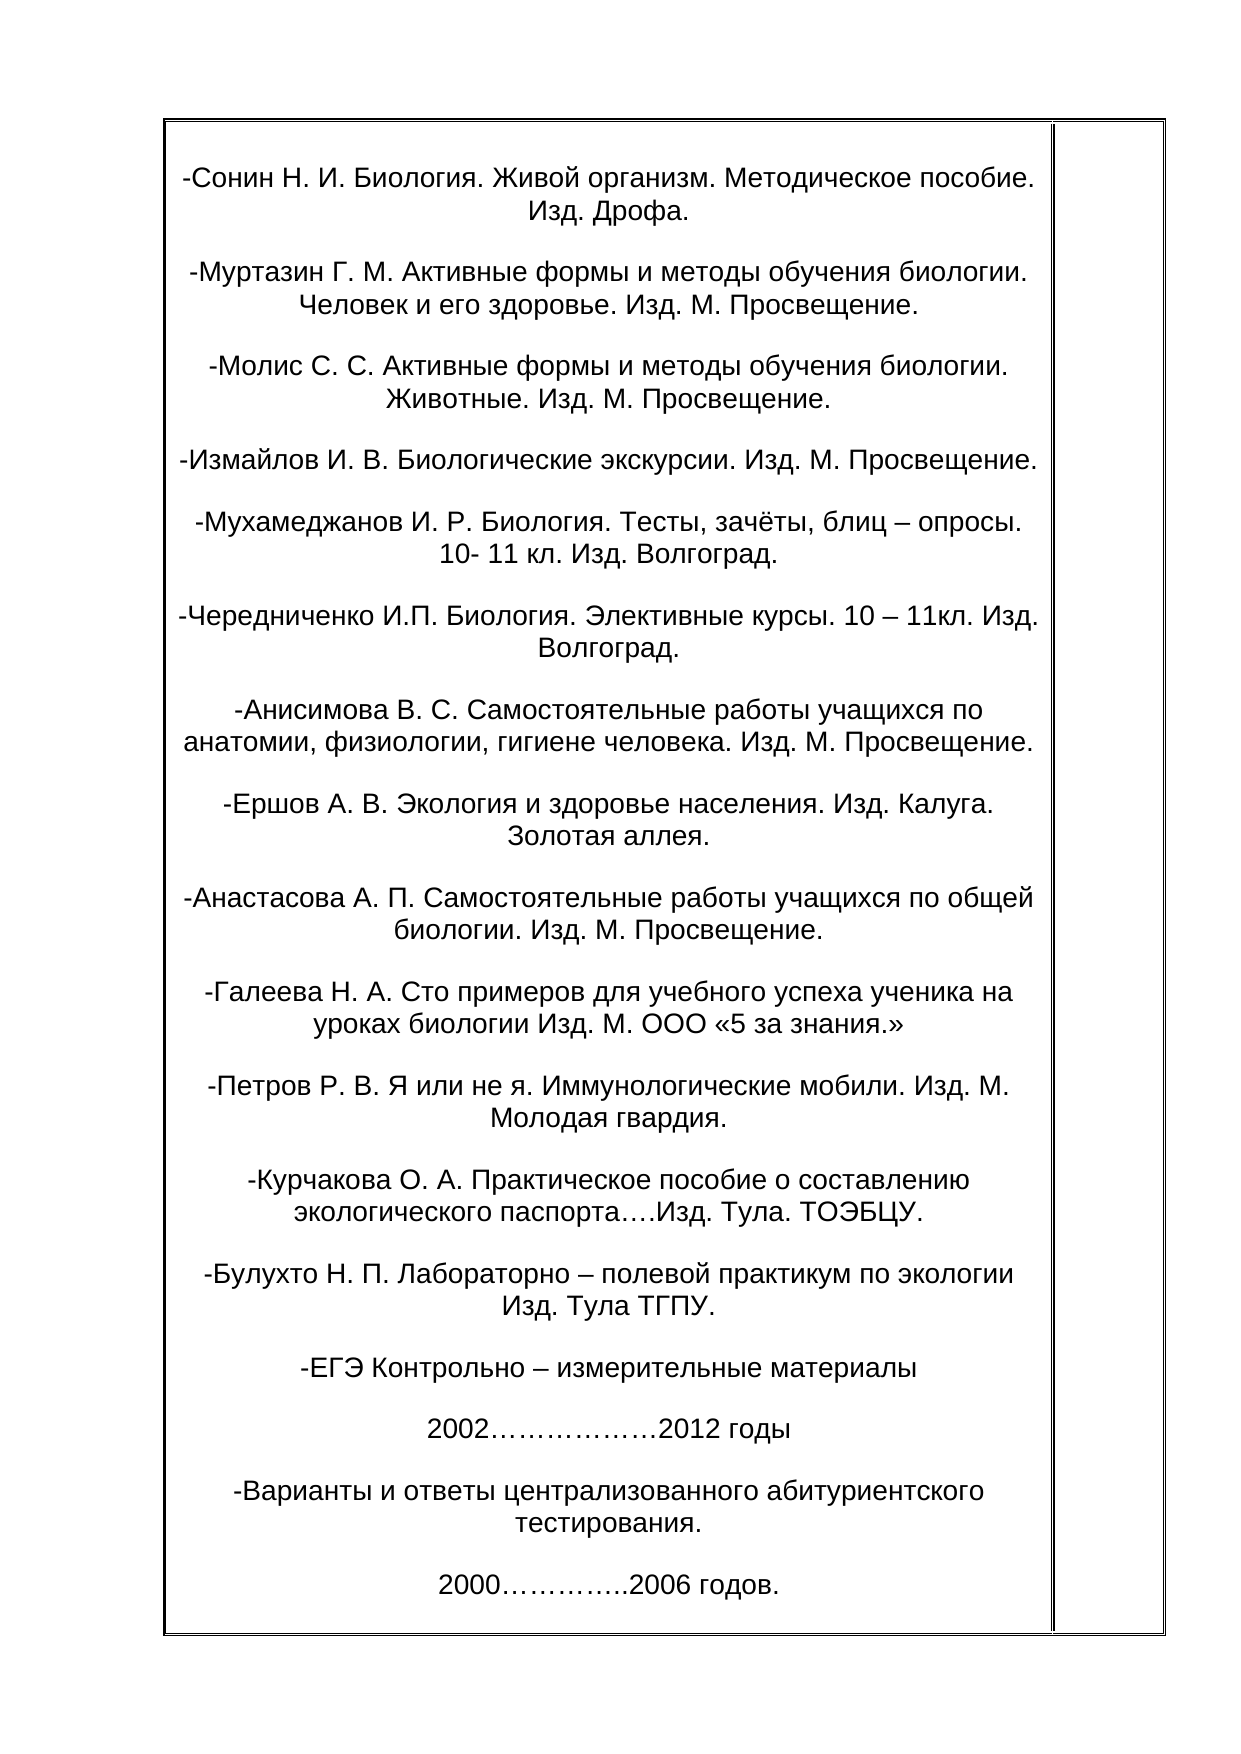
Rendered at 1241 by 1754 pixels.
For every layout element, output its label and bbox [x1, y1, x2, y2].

table_cell [1053, 122, 1163, 1633]
table_cell [166, 120, 1053, 1633]
